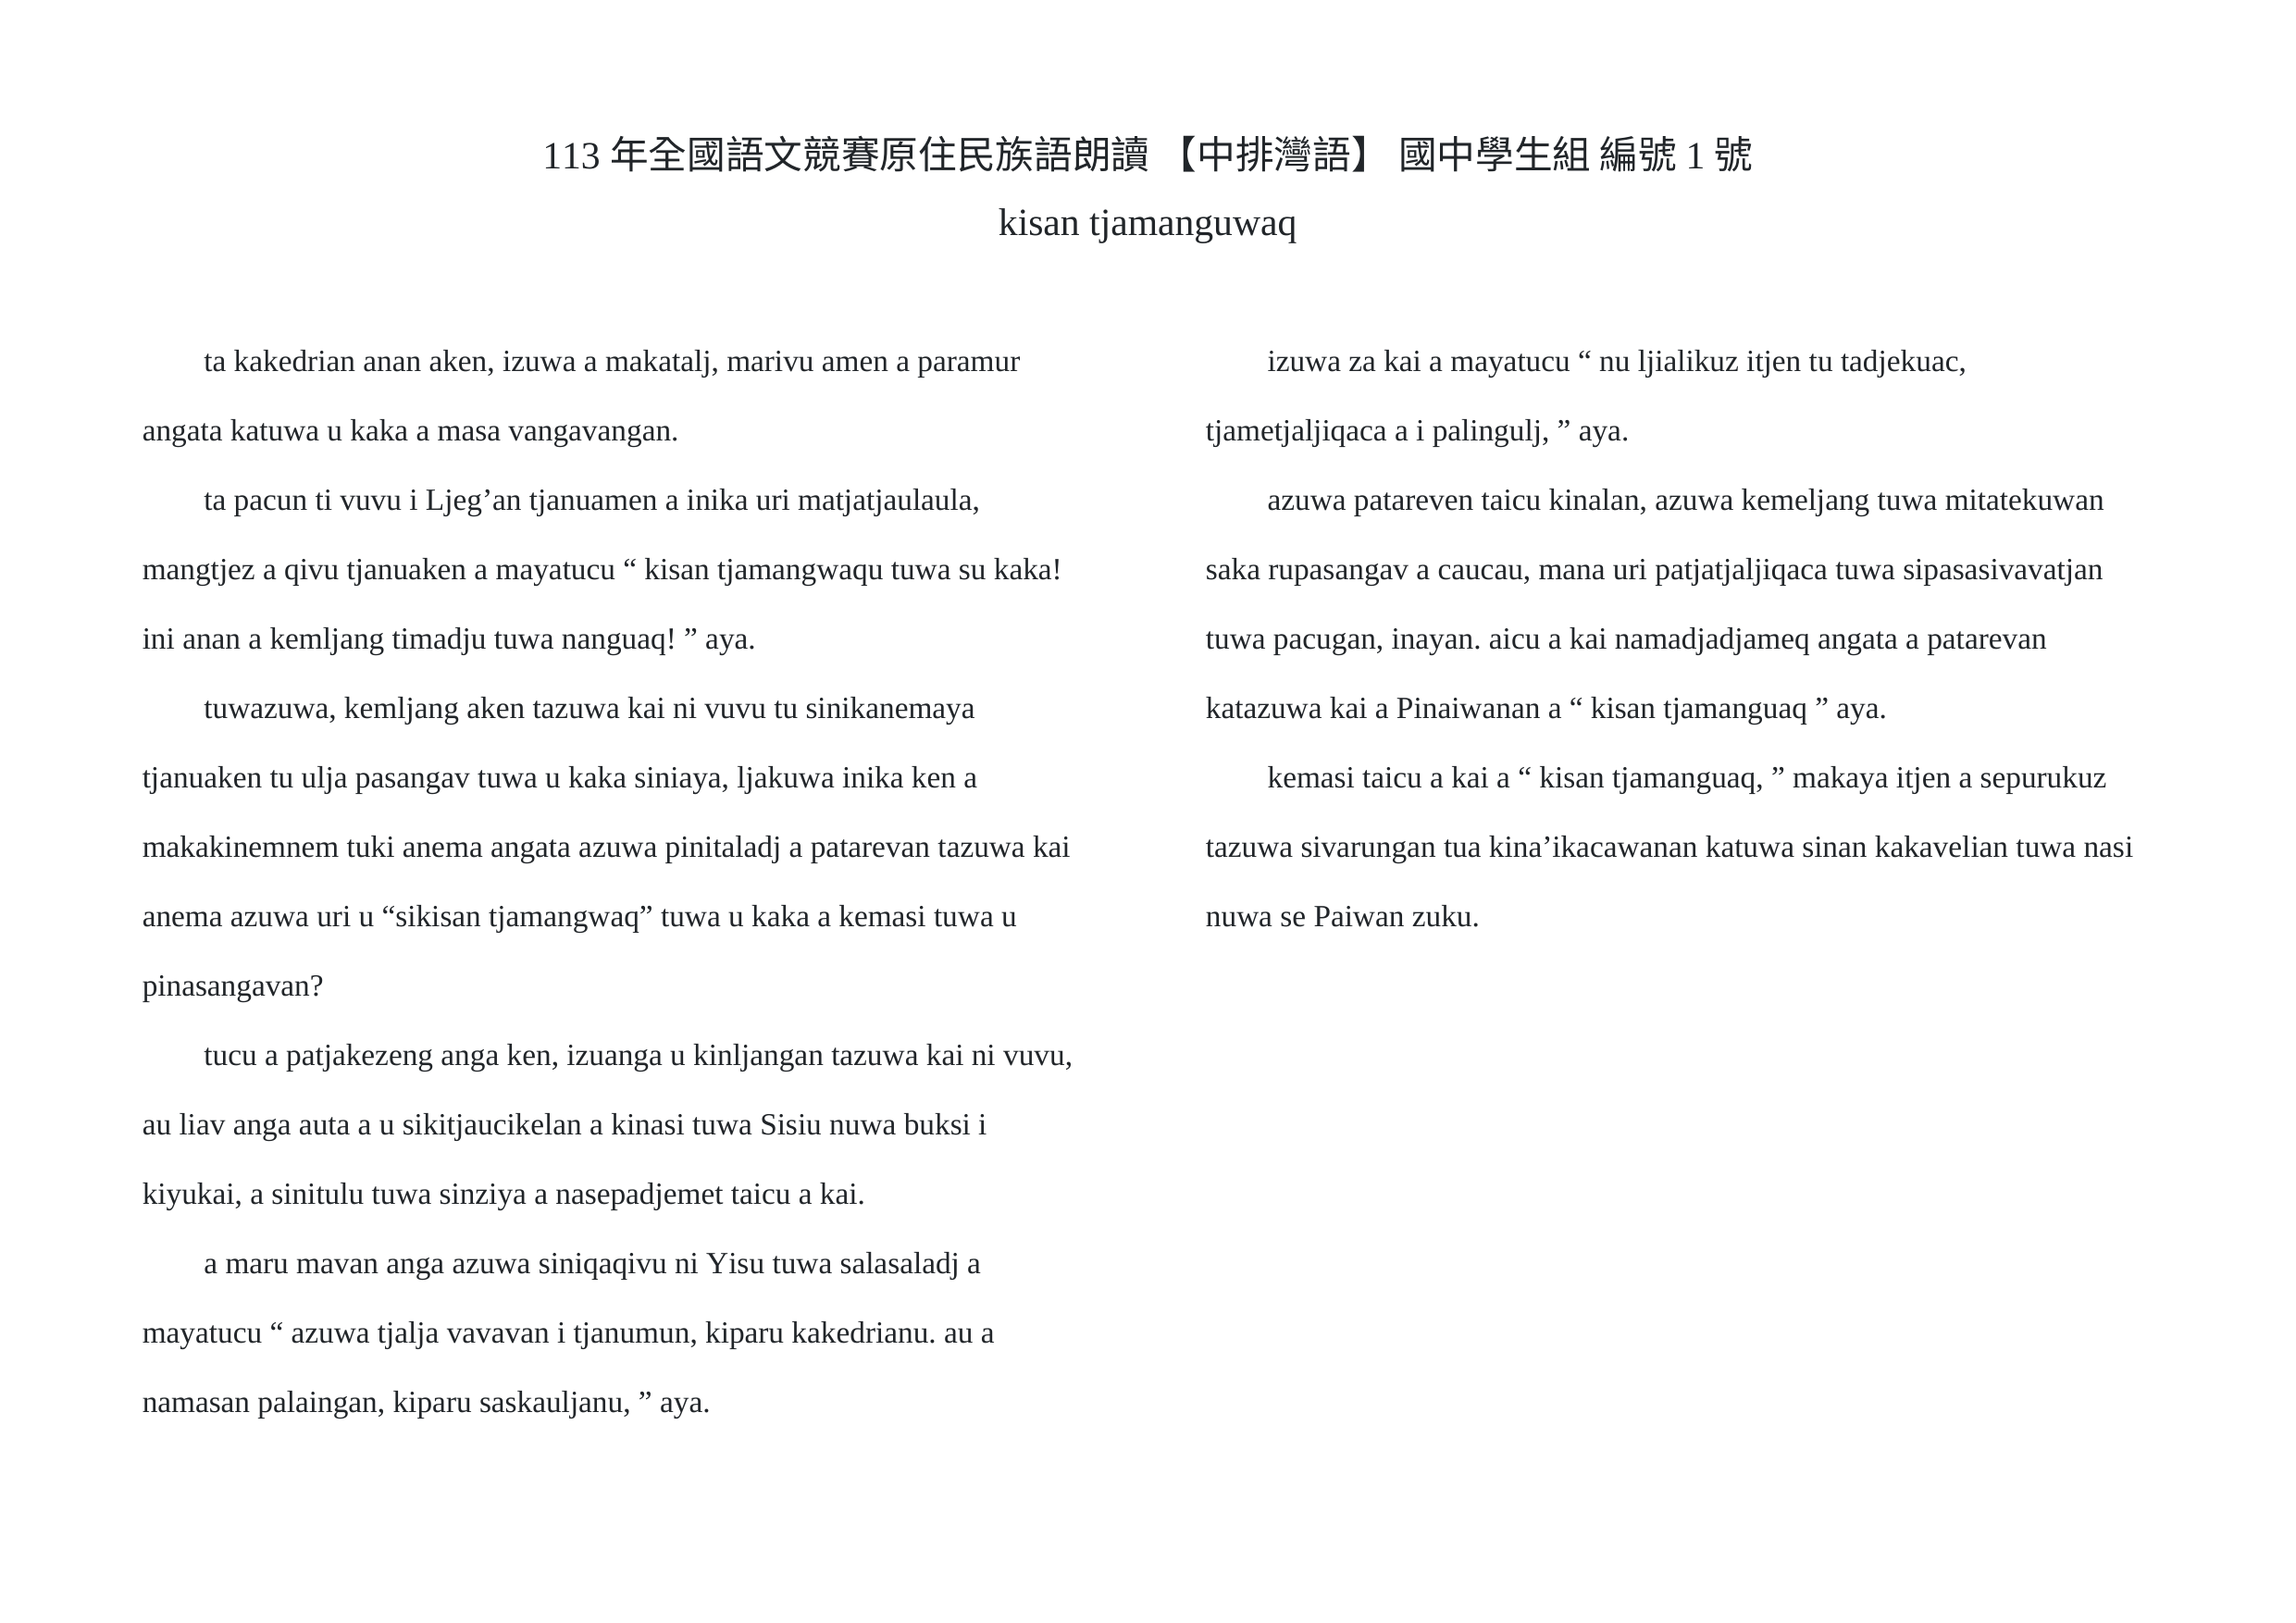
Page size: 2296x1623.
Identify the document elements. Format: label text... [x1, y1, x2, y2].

text azuwa patareven taicu kinalan, azuwa kemeljang tuwa mitatekuwan saka rupasangav a caucau, mana uri patjatjaljiqaca tuwa sipasasivavatjan tuwa pacugan, inayan. aicu a kai namadjadjameq angata a patarevan katazuwa kai a Pinaiwanan a “ kisan tjamanguaq ” aya. [1206, 465, 2153, 742]
text ta pacun ti vuvu i Ljeg’an tjanuamen a inika uri matjatjaulaula, mangtjez a qivu tjanuaken a mayatucu “ kisan tjamangwaqu tuwa su kaka! ini anan a kemljang timadju tuwa nanguaq! ” aya. [142, 465, 1090, 673]
text kisan tjamanguwaq [142, 187, 2153, 256]
text 113 年全國語文競賽原住民族語朗讀 【中排灣語】 國中學生組 編號 1 號 [142, 118, 2153, 187]
text izuwa za kai a mayatucu “ nu ljialikuz itjen tu tadjekuac, tjametjaljiqaca a i palingulj, ” aya. [1206, 326, 2153, 465]
text tuwazuwa, kemljang aken tazuwa kai ni vuvu tu sinikanemaya tjanuaken tu ulja pasangav tuwa u kaka siniaya, ljakuwa inika ken a makakinemnem tuki anema angata azuwa pinitaladj a patarevan tazuwa kai anema azuwa uri u “sikisan tjamangwaq” tuwa u kaka a kemasi tuwa u pinasangavan? [142, 673, 1090, 1020]
text ta kakedrian anan aken, izuwa a makatalj, marivu amen a paramur angata katuwa u kaka a masa vangavangan. [142, 326, 1090, 465]
text tucu a patjakezeng anga ken, izuanga u kinljangan tazuwa kai ni vuvu, au liav anga auta a u sikitjaucikelan a kinasi tuwa Sisiu nuwa buksi i kiyukai, a sinitulu tuwa sinziya a nasepadjemet taicu a kai. [142, 1020, 1090, 1228]
text a maru mavan anga azuwa siniqaqivu ni Yisu tuwa salasaladj a mayatucu “ azuwa tjalja vavavan i tjanumun, kiparu kakedrianu. au a namasan palaingan, kiparu saskauljanu, ” aya. [142, 1228, 1090, 1436]
text kemasi taicu a kai a “ kisan tjamanguaq, ” makaya itjen a sepurukuz tazuwa sivarungan tua kina’ikacawanan katuwa sinan kakavelian tuwa nasi nuwa se Paiwan zuku. [1206, 742, 2153, 950]
